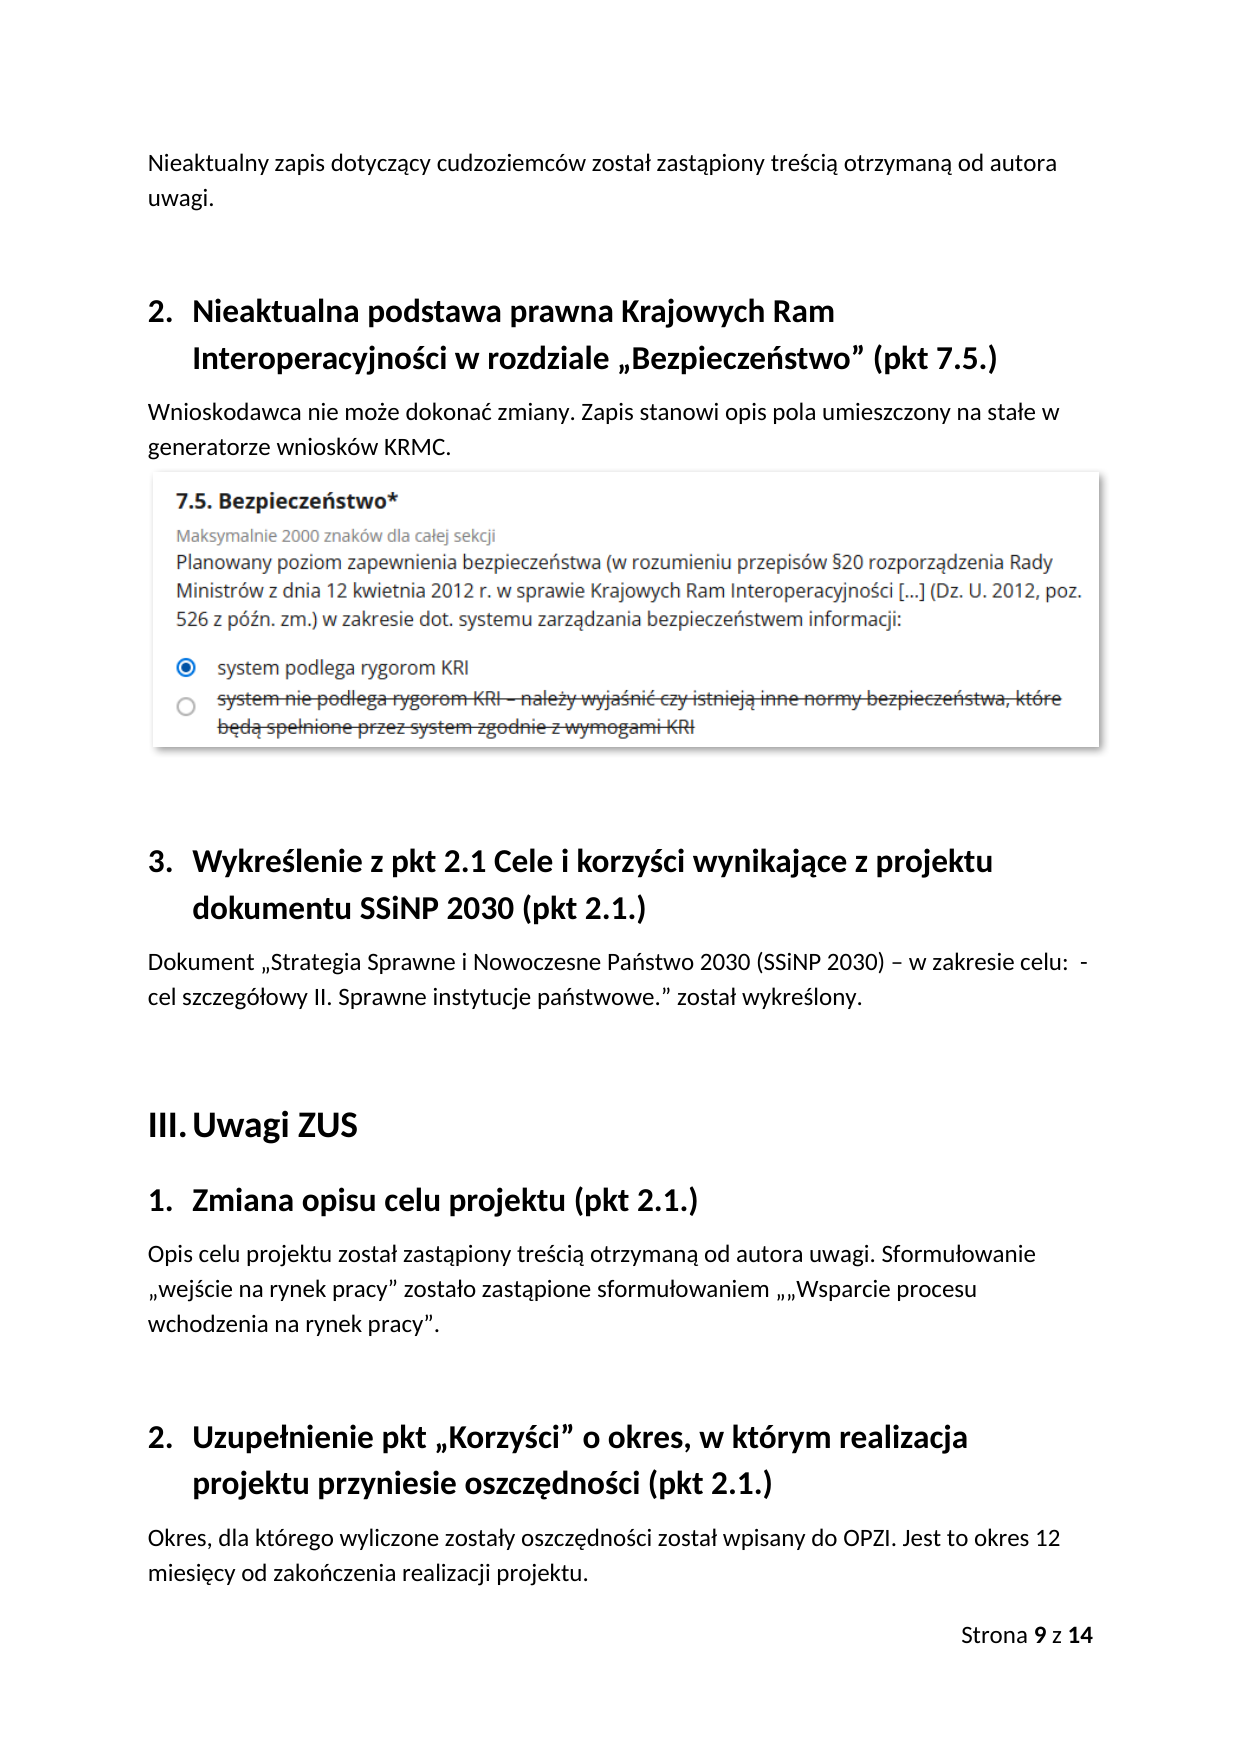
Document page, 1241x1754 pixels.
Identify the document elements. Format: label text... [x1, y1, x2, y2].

subtitle Uwagi ZUS [148, 1101, 1093, 1147]
subtitle Zmiana opisu celu projektu (pkt 2.1.) [148, 1179, 1093, 1219]
picture [153, 472, 1099, 747]
text Opis celu projektu został zastąpiony treścią otrzymaną od autora uwagi. Sformułowanie „wejście na rynek pracy” zostało zastąpione sformułowaniem „„Wsparcie procesu wchodzenia na rynek pracy”. [148, 1238, 1093, 1339]
text Nieaktualny zapis dotyczący cudzoziemców został zastąpiony treścią otrzymaną od autora uwagi. [148, 148, 1093, 213]
text Wnioskodawca nie może dokonać zmiany. Zapis stanowi opis pola umieszczony na stałe w generatorze wniosków KRMC. [148, 396, 1093, 462]
subtitle Wykreślenie z pkt 2.1 Cele i korzyści wynikające z projektu dokumentu SSiNP 2030 (pkt 2.1.) [148, 840, 1093, 928]
text Okres, dla którego wyliczone zostały oszczędności został wpisany do OPZI. Jest to okres 12 miesięcy od zakończenia realizacji projektu. [148, 1522, 1093, 1587]
subtitle Nieaktualna podstawa prawna Krajowych Ram Interoperacyjności w rozdziale „Bezpieczeństwo” (pkt 7.5.) [148, 290, 1093, 378]
subtitle Uzupełnienie pkt „Korzyści” o okres, w którym realizacja projektu przyniesie oszczędności (pkt 2.1.) [148, 1416, 1093, 1503]
text Dokument „Strategia Sprawne i Nowoczesne Państwo 2030 (SSiNP 2030) – w zakresie celu: - cel szczegółowy II. Sprawne instytucje państwowe.” został wykreślony. [148, 946, 1093, 1012]
